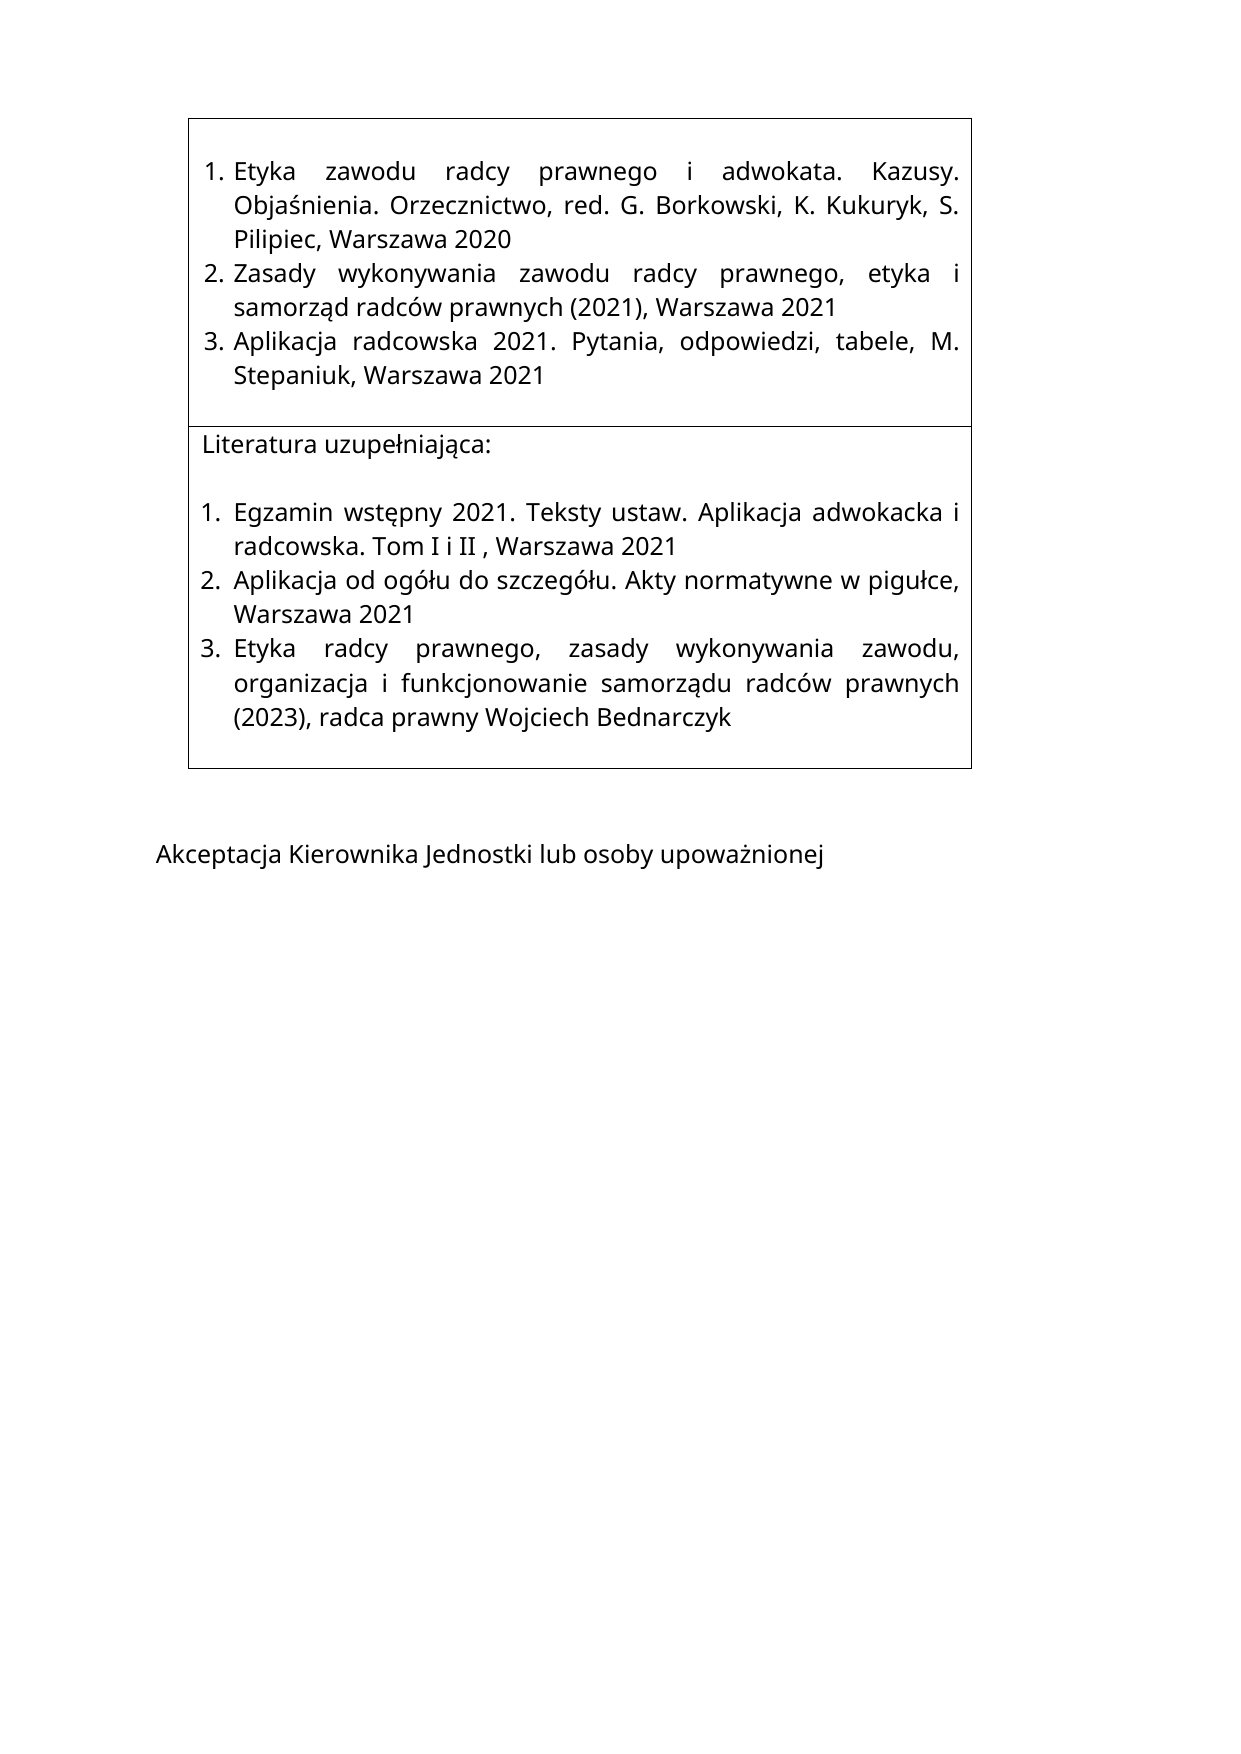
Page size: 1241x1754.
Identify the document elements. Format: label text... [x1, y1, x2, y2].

text Akceptacja Kierownika Jednostki lub osoby upoważnionej [156, 837, 1122, 871]
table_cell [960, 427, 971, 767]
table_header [189, 119, 971, 426]
